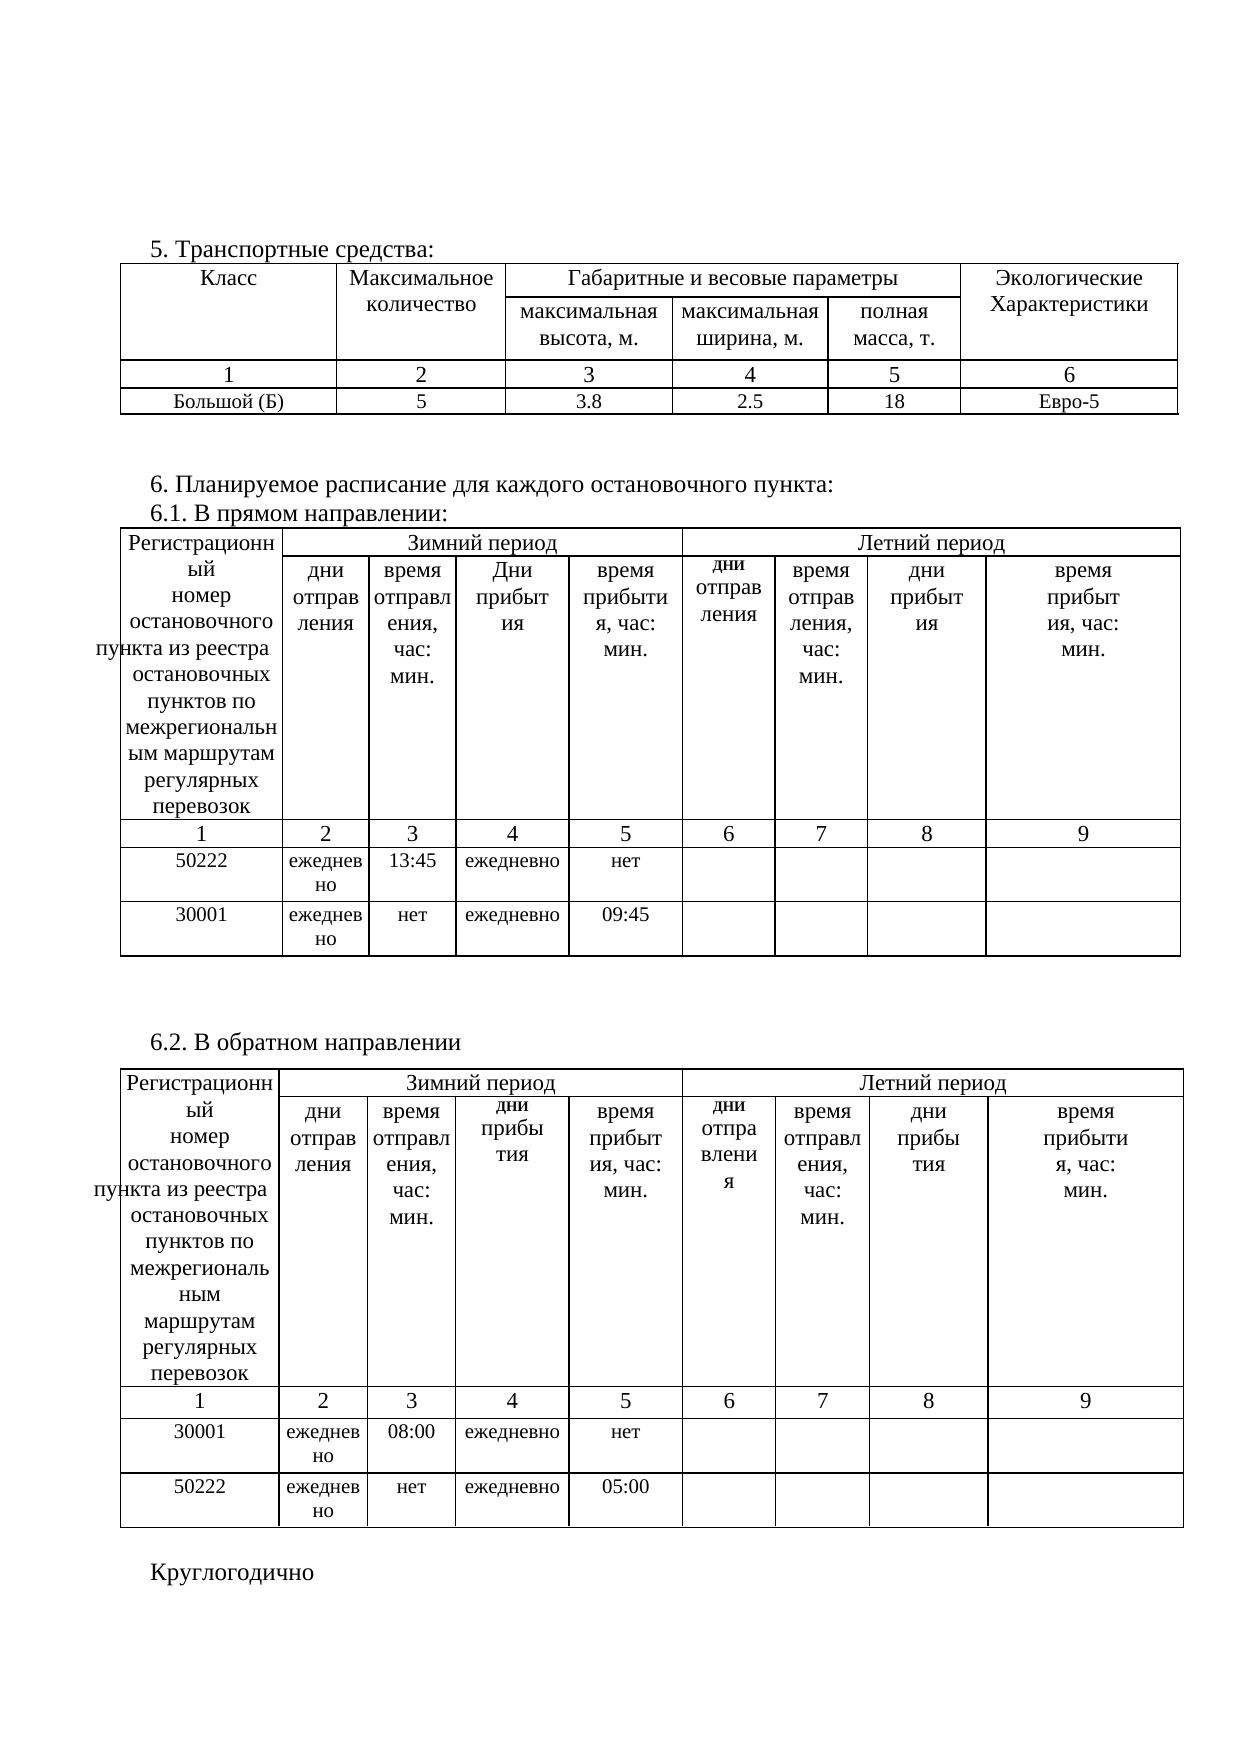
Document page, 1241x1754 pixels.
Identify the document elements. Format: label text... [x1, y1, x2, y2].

table_cell Большой (Б) [121, 389, 336, 413]
table_cell [776, 902, 867, 955]
table_cell нет [368, 1474, 455, 1526]
table_header Зимний период [283, 529, 682, 555]
table_cell ежедневно [280, 1419, 367, 1472]
table_cell 13:45 [370, 848, 455, 901]
table_header Класс [121, 264, 336, 359]
table_cell 09:45 [570, 902, 682, 955]
table_cell 2 [337, 361, 505, 387]
table_cell нет [570, 1419, 682, 1472]
table_cell [987, 848, 1180, 901]
text 6. Планируемое расписание для каждого остановочного пункта: [150, 469, 1090, 498]
table_cell ежедневно [280, 1474, 367, 1526]
table_cell 5 [570, 1387, 682, 1418]
table_cell [868, 902, 985, 955]
table_cell 7 [776, 820, 867, 846]
table_cell 5 [570, 820, 682, 846]
table_cell время прибыти я, час: мин. [989, 1097, 1183, 1386]
table_cell 4 [457, 820, 568, 846]
table_cell 05:00 [570, 1474, 682, 1526]
table_header Летний период [683, 529, 1180, 555]
table_cell [987, 902, 1180, 955]
table_header Габаритные и весовые параметры [506, 264, 960, 296]
table_cell время отправл ения, час: мин. [776, 1097, 869, 1386]
table_cell [870, 1419, 987, 1472]
table_cell полная масса, т. [829, 298, 960, 359]
table_cell нет [370, 902, 455, 955]
table_cell нет [570, 848, 682, 901]
table_cell 2 [280, 1387, 367, 1418]
table_cell время прибыт ия, час: мин. [987, 557, 1180, 818]
table_cell ДНИ отправ ления [683, 557, 774, 818]
table_cell 9 [989, 1387, 1183, 1418]
table_header Регистрационный номер остановочного пункта из реестра остановочных пунктов по межрегиональным маршрутам регулярных перевозок [121, 529, 282, 818]
table_cell 5 [337, 389, 505, 413]
table_cell [683, 1474, 775, 1526]
table_cell [776, 1419, 869, 1472]
table_cell [776, 848, 867, 901]
table_cell [989, 1419, 1183, 1472]
table_cell 30001 [121, 1419, 278, 1472]
table_cell 4 [456, 1387, 568, 1418]
table_cell дни прибыт ия [868, 557, 985, 818]
table_header Летний период [683, 1070, 1183, 1096]
table_cell 6 [961, 361, 1177, 387]
table_cell 4 [673, 361, 827, 387]
table_cell Евро-5 [961, 389, 1177, 413]
table_cell ДНИ прибы тия [456, 1097, 568, 1386]
table_cell 3 [370, 820, 455, 846]
table_cell [683, 848, 774, 901]
table_cell 1 [121, 820, 282, 846]
table_cell 3.8 [506, 389, 672, 413]
table_cell 7 [776, 1387, 869, 1418]
table_cell 08:00 [368, 1419, 455, 1472]
table_cell ежедневно [456, 1419, 568, 1472]
table_cell [868, 848, 985, 901]
table_cell 1 [121, 361, 336, 387]
table_cell ДНИ отпра влени я [683, 1097, 775, 1386]
table_header Экологические Характеристики [961, 264, 1177, 359]
table_cell 50222 [121, 848, 282, 901]
table_header Регистрационный номер остановочного пункта из реестра остановочных пунктов по межрегиональным маршрутам регулярных перевозок [121, 1070, 278, 1386]
table_cell 9 [987, 820, 1180, 846]
table_cell [683, 1419, 775, 1472]
table_header Зимний период [280, 1070, 682, 1096]
text 5. Транспортные средства: [150, 234, 1090, 263]
table_cell 5 [829, 361, 960, 387]
table_cell 50222 [121, 1474, 278, 1526]
table_cell дни отправ ления [283, 557, 368, 818]
table_cell 3 [506, 361, 672, 387]
table_cell 3 [368, 1387, 455, 1418]
table_cell время прибыти я, час: мин. [570, 557, 682, 818]
table_cell 8 [870, 1387, 987, 1418]
text Круглогодично [150, 1557, 1090, 1585]
table_cell 2 [283, 820, 368, 846]
table_cell Дни прибыт ия [457, 557, 568, 818]
table_cell 6 [683, 820, 774, 846]
table_cell время прибыт ия, час: мин. [570, 1097, 682, 1386]
table_cell время отправл ения, час: мин. [370, 557, 455, 818]
table_cell [776, 1474, 869, 1526]
text 6.2. В обратном направлении [150, 1027, 1090, 1055]
table_cell максимальная ширина, м. [673, 298, 827, 359]
table_cell дни отправ ления [280, 1097, 367, 1386]
table_cell 18 [829, 389, 960, 413]
table_cell ежедневно [283, 848, 368, 901]
table_cell ежедневно [457, 902, 568, 955]
table_cell [989, 1474, 1183, 1526]
table_cell ежедневно [456, 1474, 568, 1526]
table_cell [683, 902, 774, 955]
table_cell 8 [868, 820, 985, 846]
table_cell максимальная высота, м. [506, 298, 672, 359]
table_cell 1 [121, 1387, 278, 1418]
text 6.1. В прямом направлении: [150, 498, 1090, 527]
table_cell время отправл ения, час: мин. [368, 1097, 455, 1386]
table_cell 6 [683, 1387, 775, 1418]
table_header Максимальное количество [337, 264, 505, 359]
table_cell [870, 1474, 987, 1526]
table_cell 2.5 [673, 389, 827, 413]
table_cell ежедневно [457, 848, 568, 901]
table_cell 30001 [121, 902, 282, 955]
table_cell дни прибы тия [870, 1097, 987, 1386]
table_cell время отправ ления, час: мин. [776, 557, 867, 818]
table_cell ежедневно [283, 902, 368, 955]
